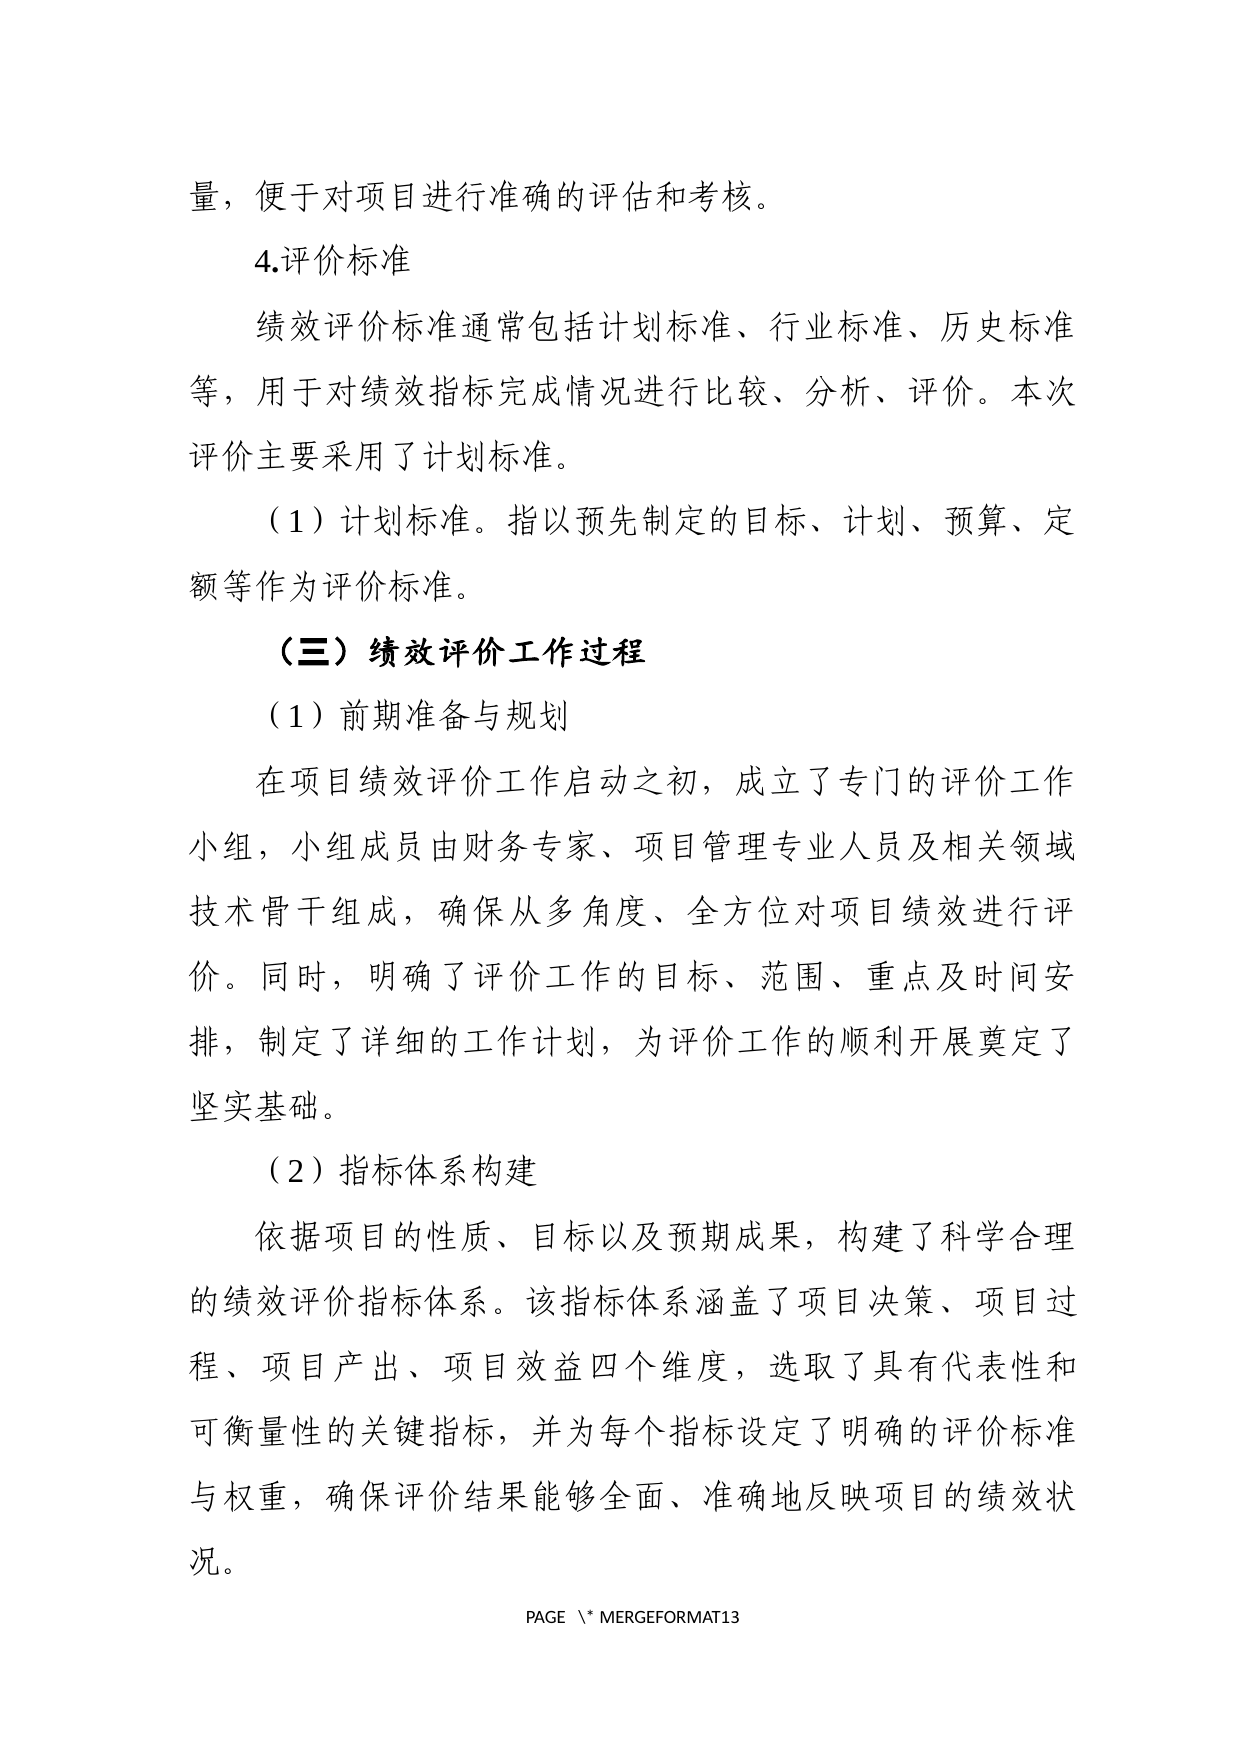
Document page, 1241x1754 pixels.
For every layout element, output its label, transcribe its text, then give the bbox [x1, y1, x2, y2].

text （2）指标体系构建 [187, 1137, 1078, 1202]
title 绩效评价工作过程 [187, 617, 1078, 682]
text 在项目绩效评价工作启动之初，成立了专门的评价工作小组，小组成员由财务专家、项目管理专业人员及相关领域技术骨干组成，确保从多角度、全方位对项目绩效进行评价。同时，明确了评价工作的目标、范围、重点及时间安排，制定了详细的工作计划，为评价工作的顺利开展奠定了坚实基础。 [187, 747, 1078, 1137]
text 依据项目的性质、目标以及预期成果，构建了科学合理的绩效评价指标体系。该指标体系涵盖了项目决策、项目过程、项目产出、项目效益四个维度，选取了具有代表性和可衡量性的关键指标，并为每个指标设定了明确的评价标准与权重，确保评价结果能够全面、准确地反映项目的绩效状况。 [187, 1202, 1078, 1592]
text （1）前期准备与规划 [187, 682, 1078, 747]
title 绩效评价标准通常包括计划标准、行业标准、历史标准等，用于对绩效指标完成情况进行比较、分析、评价。本次评价主要采用了计划标准。 [187, 292, 1078, 487]
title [187, 162, 1078, 227]
title 4.评价标准 [187, 227, 1078, 292]
title （1）计划标准。指以预先制定的目标、计划、预算、定额等作为评价标准。 [187, 487, 1078, 617]
